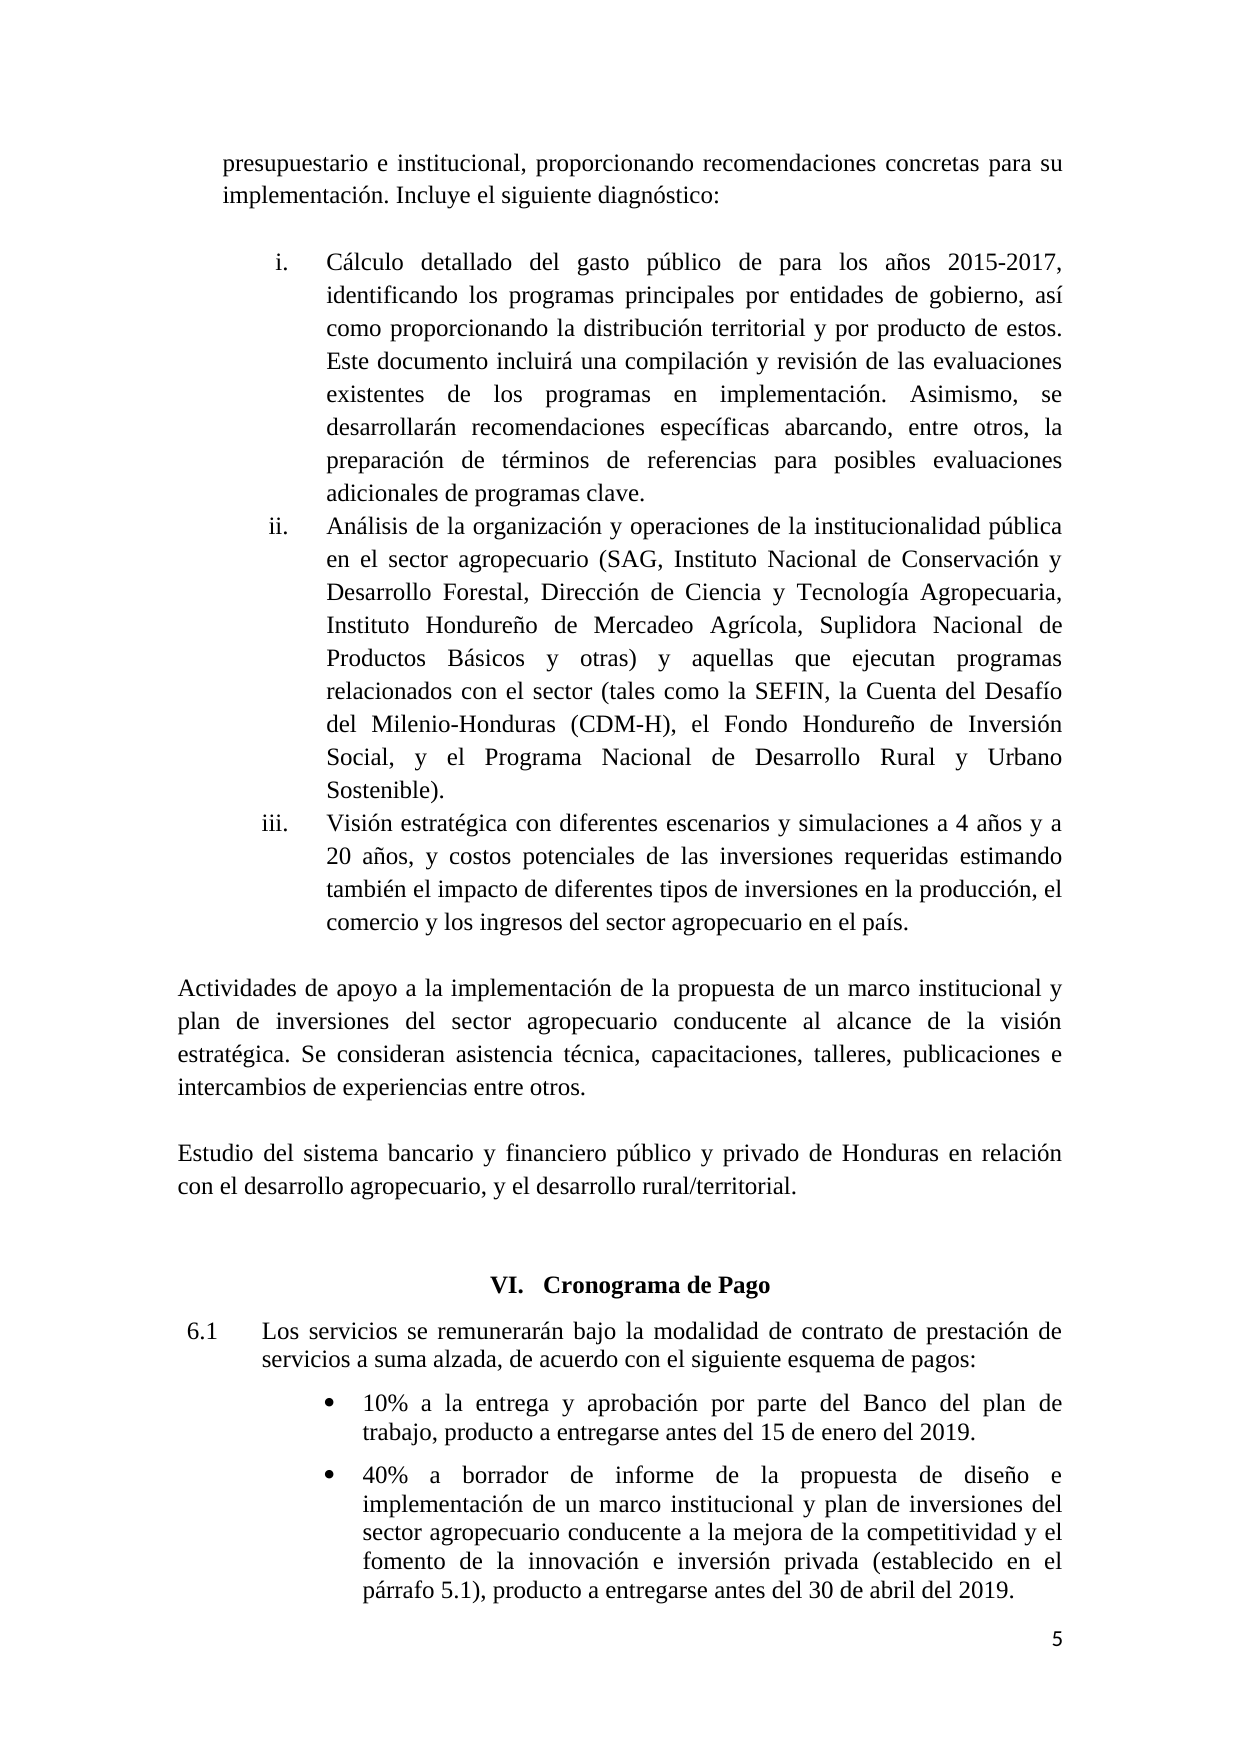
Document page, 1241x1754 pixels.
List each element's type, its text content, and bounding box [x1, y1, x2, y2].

list 40% a borrador de informe de la propuesta de diseño e implementación de un marco institucional y plan de inversiones del sector agropecuario conducente a la mejora de la competitividad y el fomento de la innovación e inversión privada (establecido en el párrafo 5.1), producto a entregarse antes del 30 de abril del 2019. [325, 1460, 1063, 1604]
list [177, 148, 1063, 209]
text Actividades de apoyo a la implementación de la propuesta de un marco institucional y plan de inversiones del sector agropecuario conducente al alcance de la visión estratégica. Se consideran asistencia técnica, capacitaciones, talleres, publicaciones e intercambios de experiencias entre otros. [177, 973, 1063, 1101]
list Visión estratégica con diferentes escenarios y simulaciones a 4 años y a 20 años, y costos potenciales de las inversiones requeridas estimando también el impacto de diferentes tipos de inversiones en la producción, el comercio y los ingresos del sector agropecuario en el país. [288, 808, 1063, 936]
list Cronograma de Pago [197, 1270, 1063, 1299]
list 10% a la entrega y aprobación por parte del Banco del plan de trabajo, producto a entregarse antes del 15 de enero del 2019. [325, 1388, 1063, 1445]
list Cálculo detallado del gasto público de para los años 2015-2017, identificando los programas principales por entidades de gobierno, así como proporcionando la distribución territorial y por producto de estos. Este documento incluirá una compilación y revisión de las evaluaciones existentes de los programas en implementación. Asimismo, se desarrollarán recomendaciones específicas abarcando, entre otros, la preparación de términos de referencias para posibles evaluaciones adicionales de programas clave. [288, 247, 1063, 507]
list Análisis de la organización y operaciones de la institucionalidad pública en el sector agropecuario (SAG, Instituto Nacional de Conservación y Desarrollo Forestal, Dirección de Ciencia y Tecnología Agropecuaria, Instituto Hondureño de Mercadeo Agrícola, Suplidora Nacional de Productos Básicos y otras) y aquellas que ejecutan programas relacionados con el sector (tales como la SEFIN, la Cuenta del Desafío del Milenio-Honduras (CDM-H), el Fondo Hondureño de Inversión Social, y el Programa Nacional de Desarrollo Rural y Urbano Sostenible). [288, 511, 1063, 804]
text Estudio del sistema bancario y financiero público y privado de Honduras en relación con el desarrollo agropecuario, y el desarrollo rural/territorial. [177, 1138, 1063, 1200]
list 6.1 Los servicios se remunerarán bajo la modalidad de contrato de prestación de servicios a suma alzada, de acuerdo con el siguiente esquema de pagos: [187, 1316, 1063, 1373]
